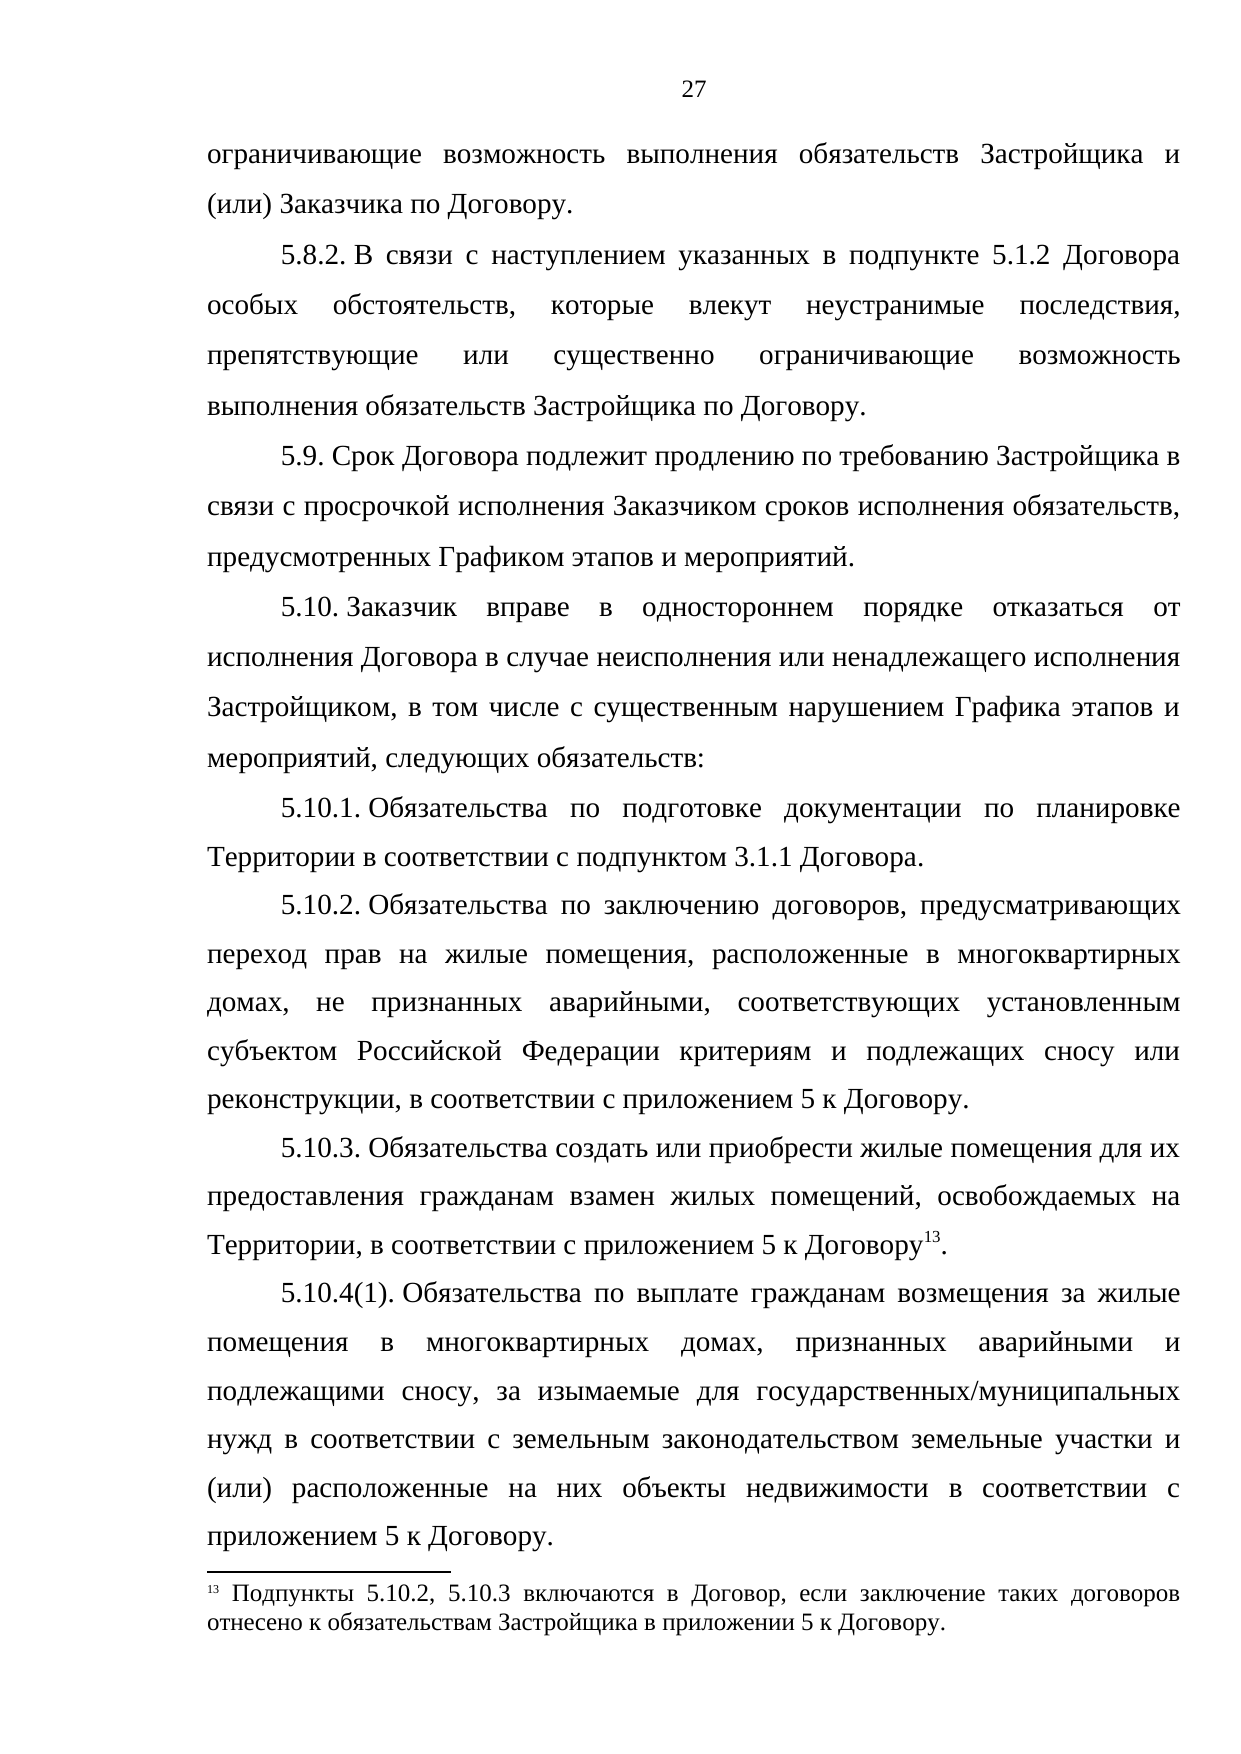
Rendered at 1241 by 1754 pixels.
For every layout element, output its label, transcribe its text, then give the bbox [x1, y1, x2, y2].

text 5.10.3. Обязательства создать или приобрести жилые помещения для их предоставления гражданам взамен жилых помещений, освобождаемых на Территории, в соответствии с приложением 5 к Договору. [207, 1130, 1181, 1261]
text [207, 136, 1181, 220]
text 5.10.1. Обязательства по подготовке документации по планировке Территории в соответствии с подпунктом 3.1.1 Договора. [207, 790, 1181, 872]
text 5.10.2. Обязательства по заключению договоров, предусматривающих переход прав на жилые помещения, расположенные в многоквартирных домах, не признанных аварийными, соответствующих установленным субъектом Российской Федерации критериям и подлежащих сносу или реконструкции, в соответствии с приложением 5 к Договору. [207, 887, 1181, 1115]
text 5.8.2. В связи с наступлением указанных в подпункте 5.1.2 Договора особых обстоятельств, которые влекут неустранимые последствия, препятствующие или существенно ограничивающие возможность выполнения обязательств Застройщика по Договору. [207, 237, 1181, 421]
text 5.10. Заказчик вправе в одностороннем порядке отказаться от исполнения Договора в случае неисполнения или ненадлежащего исполнения Застройщиком, в том числе с существенным нарушением Графика этапов и мероприятий, следующих обязательств: [207, 589, 1181, 773]
text 5.10.4(1). Обязательства по выплате гражданам возмещения за жилые помещения в многоквартирных домах, признанных аварийными и подлежащими сносу, за изымаемые для государственных/муниципальных нужд в соответствии с земельным законодательством земельные участки и (или) расположенные на них объекты недвижимости в соответствии с приложением 5 к Договору. [207, 1276, 1181, 1552]
text 5.9. Срок Договора подлежит продлению по требованию Застройщика в связи с просрочкой исполнения Заказчиком сроков исполнения обязательств, предусмотренных Графиком этапов и мероприятий. [207, 438, 1181, 572]
